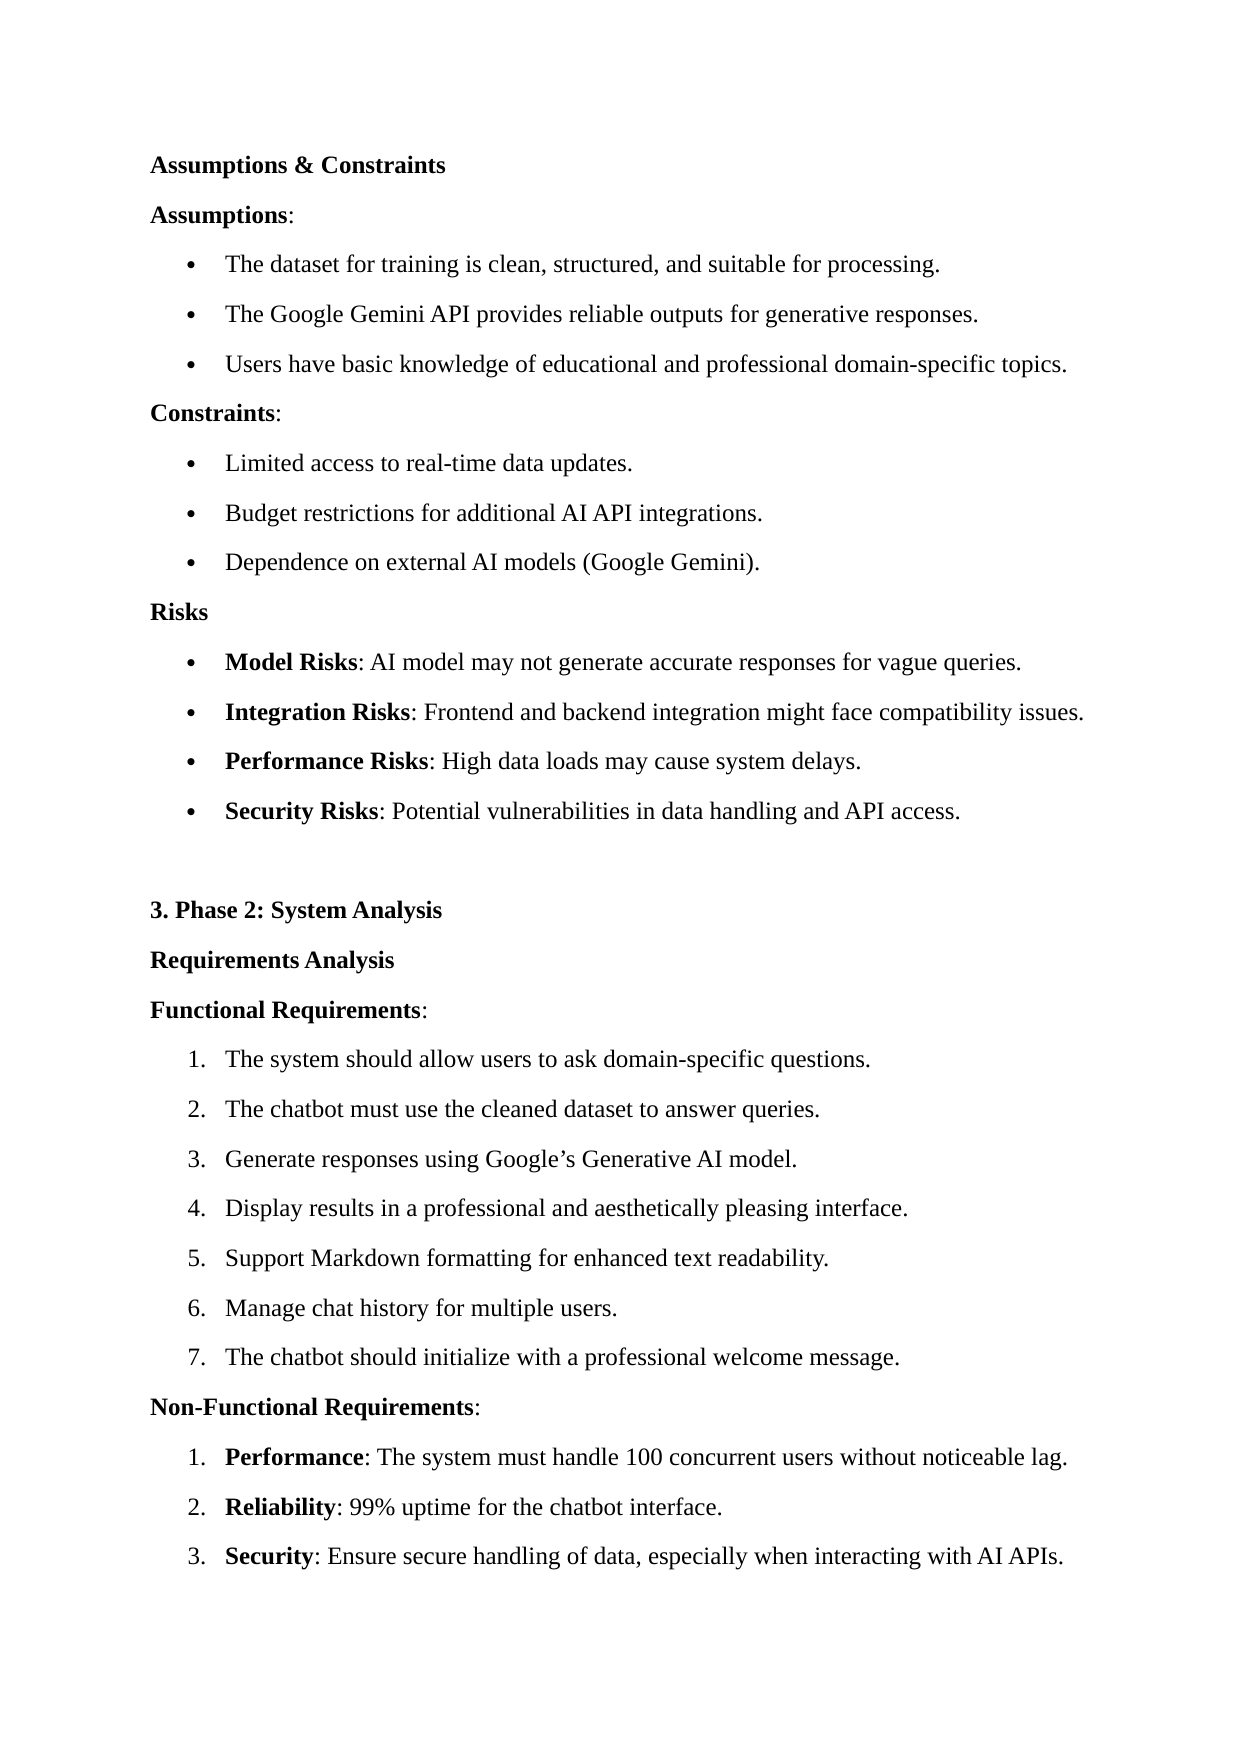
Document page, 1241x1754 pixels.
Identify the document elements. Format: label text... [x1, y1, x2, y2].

list Reliability: 99% uptime for the chatbot interface. [187, 1492, 1090, 1520]
list The dataset for training is clean, structured, and suitable for processing. [187, 249, 1090, 278]
text 3. Phase 2: System Analysis [150, 895, 1090, 924]
list Limited access to real-time data updates. [187, 448, 1090, 477]
text Non-Functional Requirements: [150, 1392, 1090, 1421]
list The system should allow users to ask domain-specific questions. [187, 1044, 1090, 1073]
text Assumptions: [150, 200, 1090, 228]
list Performance Risks: High data loads may cause system delays. [187, 746, 1090, 775]
list The chatbot must use the cleaned dataset to answer queries. [187, 1094, 1090, 1123]
list Support Markdown formatting for enhanced text readability. [187, 1243, 1090, 1272]
list The chatbot should initialize with a professional welcome message. [187, 1342, 1090, 1371]
list Budget restrictions for additional AI API integrations. [187, 498, 1090, 527]
list Integration Risks: Frontend and backend integration might face compatibility issues. [187, 697, 1090, 725]
list Users have basic knowledge of educational and professional domain-specific topics. [187, 349, 1090, 377]
text Risks [150, 597, 1090, 626]
list The Google Gemini API provides reliable outputs for generative responses. [187, 299, 1090, 328]
text Functional Requirements: [150, 995, 1090, 1023]
list Display results in a professional and aesthetically pleasing interface. [187, 1193, 1090, 1222]
list Manage chat history for multiple users. [187, 1293, 1090, 1322]
list Generate responses using Google’s Generative AI model. [187, 1144, 1090, 1172]
text Constraints: [150, 398, 1090, 427]
list Security Risks: Potential vulnerabilities in data handling and API access. [187, 796, 1090, 825]
list Performance: The system must handle 100 concurrent users without noticeable lag. [187, 1442, 1090, 1471]
text Requirements Analysis [150, 945, 1090, 974]
list Security: Ensure secure handling of data, especially when interacting with AI APIs. [187, 1541, 1090, 1570]
text Assumptions & Constraints [150, 150, 1090, 179]
list Model Risks: AI model may not generate accurate responses for vague queries. [187, 647, 1090, 676]
list Dependence on external AI models (Google Gemini). [187, 547, 1090, 576]
